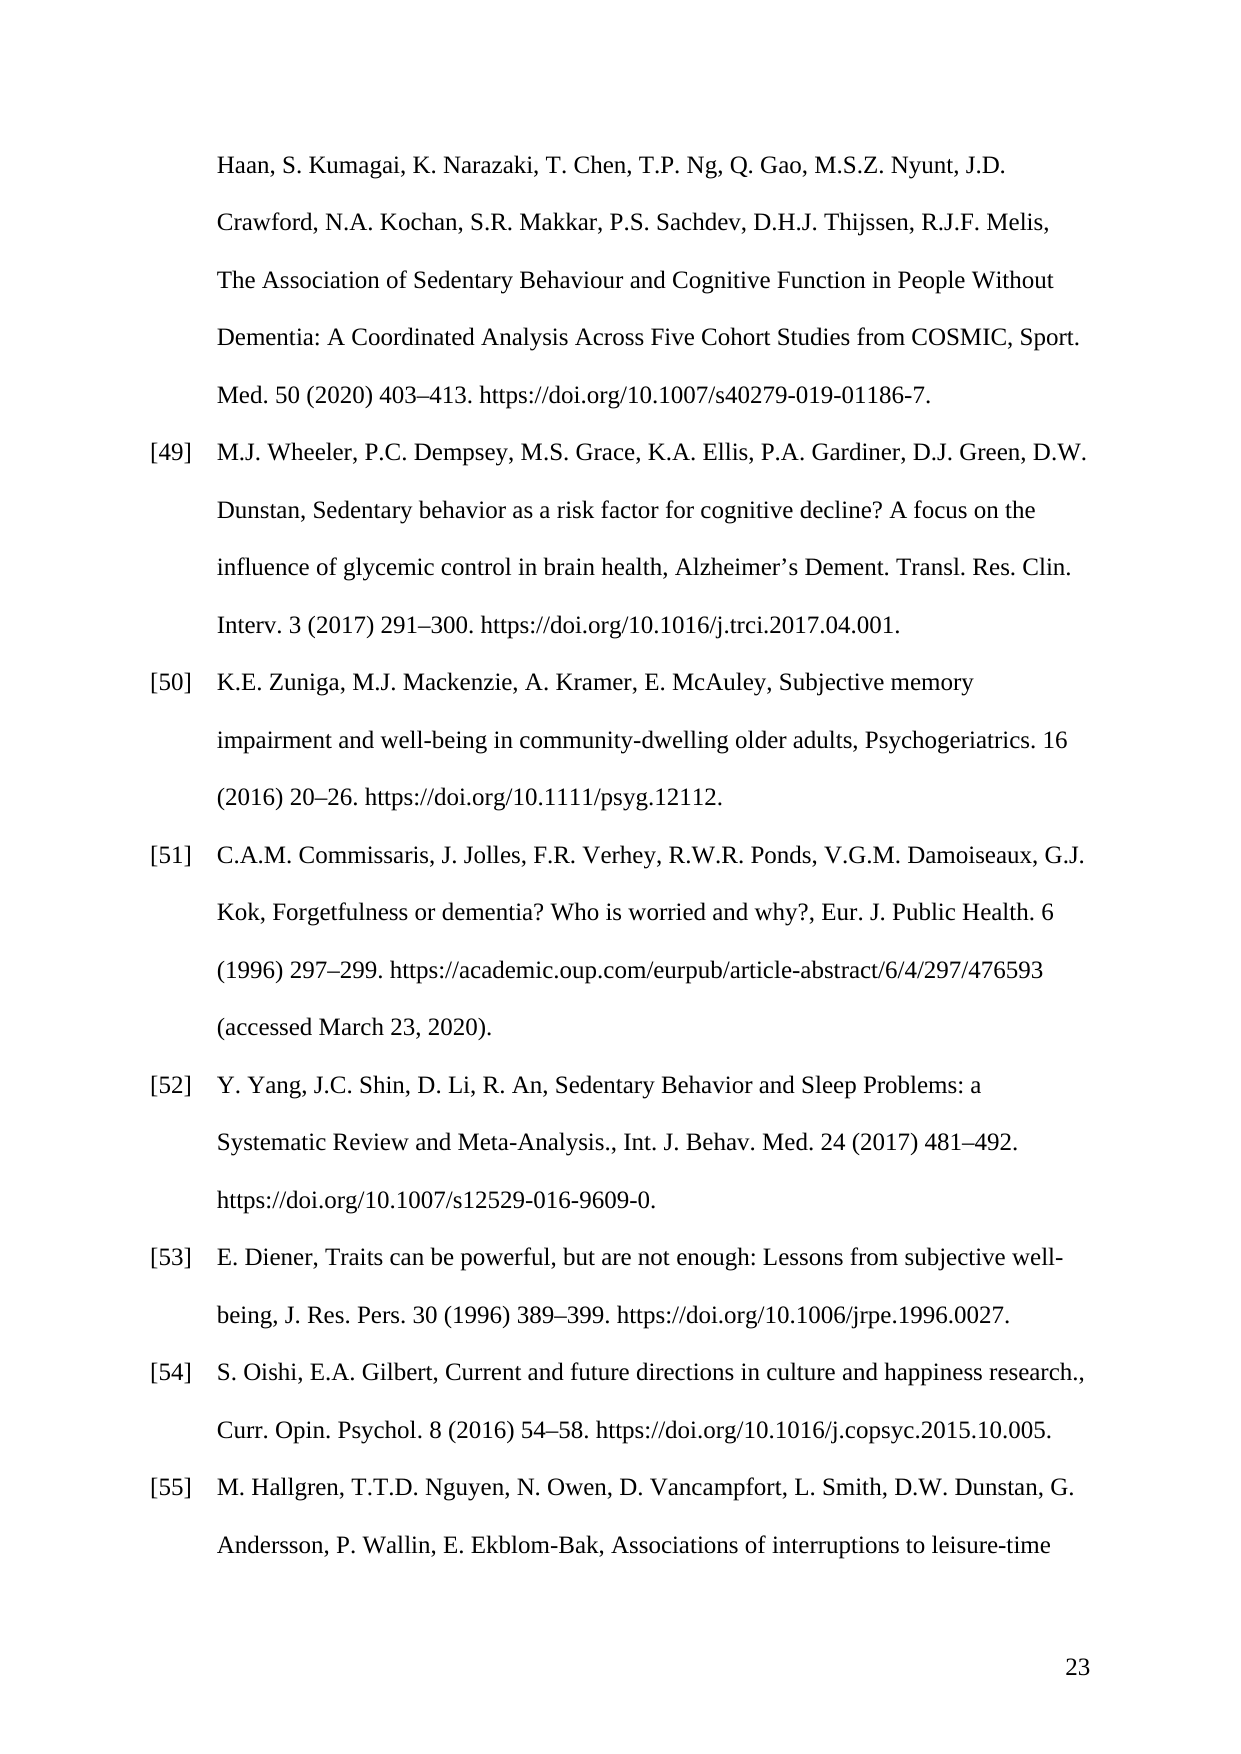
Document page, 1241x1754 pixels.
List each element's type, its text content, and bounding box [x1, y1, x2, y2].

text [53] E. Diener, Traits can be powerful, but are not enough: Lessons from subjective well-being, J. Res. Pers. 30 (1996) 389–399. https://doi.org/10.1006/jrpe.1996.0027. [150, 1242, 1090, 1329]
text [150, 150, 1090, 409]
text [49] M.J. Wheeler, P.C. Dempsey, M.S. Grace, K.A. Ellis, P.A. Gardiner, D.J. Green, D.W. Dunstan, Sedentary behavior as a risk factor for cognitive decline? A focus on the influence of glycemic control in brain health, Alzheimer’s Dement. Transl. Res. Clin. Interv. 3 (2017) 291–300. https://doi.org/10.1016/j.trci.2017.04.001. [150, 437, 1090, 639]
text [51] C.A.M. Commissaris, J. Jolles, F.R. Verhey, R.W.R. Ponds, V.G.M. Damoiseaux, G.J. Kok, Forgetfulness or dementia? Who is worried and why?, Eur. J. Public Health. 6 (1996) 297–299. https://academic.oup.com/eurpub/article-abstract/6/4/297/476593 (accessed March 23, 2020). [150, 840, 1090, 1041]
text [52] Y. Yang, J.C. Shin, D. Li, R. An, Sedentary Behavior and Sleep Problems: a Systematic Review and Meta-Analysis., Int. J. Behav. Med. 24 (2017) 481–492. https://doi.org/10.1007/s12529-016-9609-0. [150, 1070, 1090, 1214]
text [50] K.E. Zuniga, M.J. Mackenzie, A. Kramer, E. McAuley, Subjective memory impairment and well-being in community-dwelling older adults, Psychogeriatrics. 16 (2016) 20–26. https://doi.org/10.1111/psyg.12112. [150, 667, 1090, 811]
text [150, 1472, 1090, 1559]
text [54] S. Oishi, E.A. Gilbert, Current and future directions in culture and happiness research., Curr. Opin. Psychol. 8 (2016) 54–58. https://doi.org/10.1016/j.copsyc.2015.10.005. [150, 1357, 1090, 1444]
